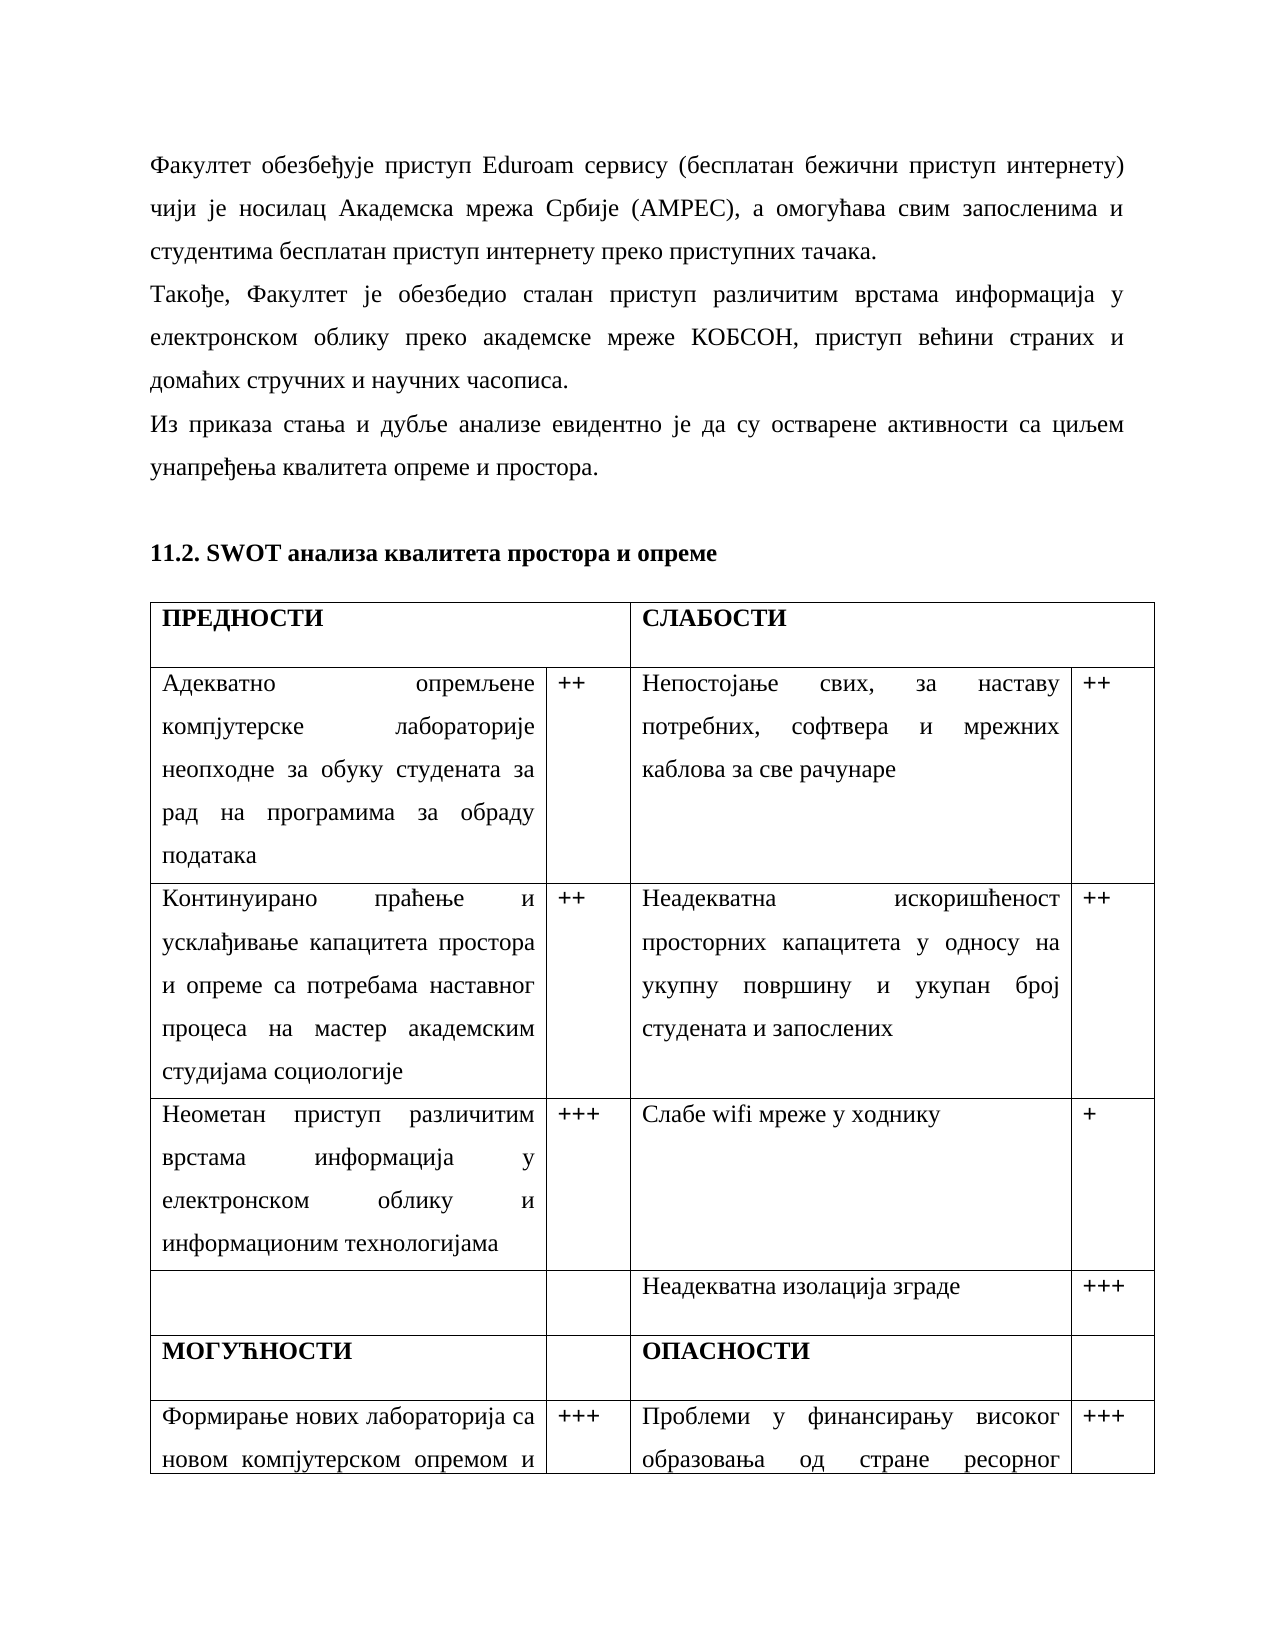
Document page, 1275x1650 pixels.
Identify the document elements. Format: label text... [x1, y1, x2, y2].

text Из приказа стања и дубље анализе евидентно је да су остварене активности са циљем унапређења квалитета опреме и простора. [150, 409, 1125, 481]
table_header ПРЕДНОСТИ [151, 603, 546, 667]
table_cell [151, 1401, 546, 1473]
table_cell +++ [1072, 1401, 1154, 1473]
table_cell [151, 1271, 546, 1335]
table_header [1072, 603, 1154, 667]
table_cell [547, 1271, 630, 1335]
table_cell + [1072, 1099, 1154, 1270]
table_cell ++ [1072, 668, 1154, 882]
table_cell Адекватно опремљене компјутерске лабораторије неопходне за обуку студената за рад на програмима за обраду података [151, 668, 546, 882]
table_cell ++ [547, 884, 630, 1098]
table_cell ОПАСНОСТИ [631, 1336, 1071, 1400]
text 11.2. SWOT анализа квалитета простора и опреме [150, 538, 1125, 567]
table_cell Неометан приступ различитим врстама информација у електронском облику и информационим технологијама [151, 1099, 546, 1270]
table_cell [547, 1336, 630, 1400]
table_cell +++ [547, 1099, 630, 1270]
table_header СЛАБОСТИ [631, 603, 1071, 667]
table_cell Непостојање свих, за наставу потребних, софтвера и мрежних каблова за све рачунаре [631, 668, 1071, 882]
table_cell +++ [1072, 1271, 1154, 1335]
table_cell Неадекватна изолација зграде [631, 1271, 1071, 1335]
table_cell Континуирано праћење и усклађивање капацитета простора и опреме са потребама наставног процеса на мастер академским студијама социологије [151, 884, 546, 1098]
text Факултет обезбеђује приступ Eduroam сервису (бесплатан бежични приступ интернету) чији је носилац Академска мрежа Србије (АМРЕС), а омогућава свим запосленима и студентима бесплатан приступ интернету преко приступних тачака. [150, 150, 1125, 265]
text Такође, Факултет је обезбедио сталан приступ различитим врстама информација у електронском облику преко академске мреже КОБСОН, приступ већини страних и домаћих стручних и научних часописа. [150, 279, 1125, 394]
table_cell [631, 1401, 1071, 1473]
table_cell Слабе wifi мреже у ходнику [631, 1099, 1071, 1270]
table_cell [1072, 1336, 1154, 1400]
table_cell ++ [1072, 884, 1154, 1098]
table_cell Неадекватна искоришћеност просторних капацитета у односу на укупну површину и укупан број студената и запослених [631, 884, 1071, 1098]
table_cell +++ [547, 1401, 630, 1473]
table_header [547, 603, 630, 667]
table_cell МОГУЋНОСТИ [151, 1336, 546, 1400]
table_cell ++ [547, 668, 630, 882]
